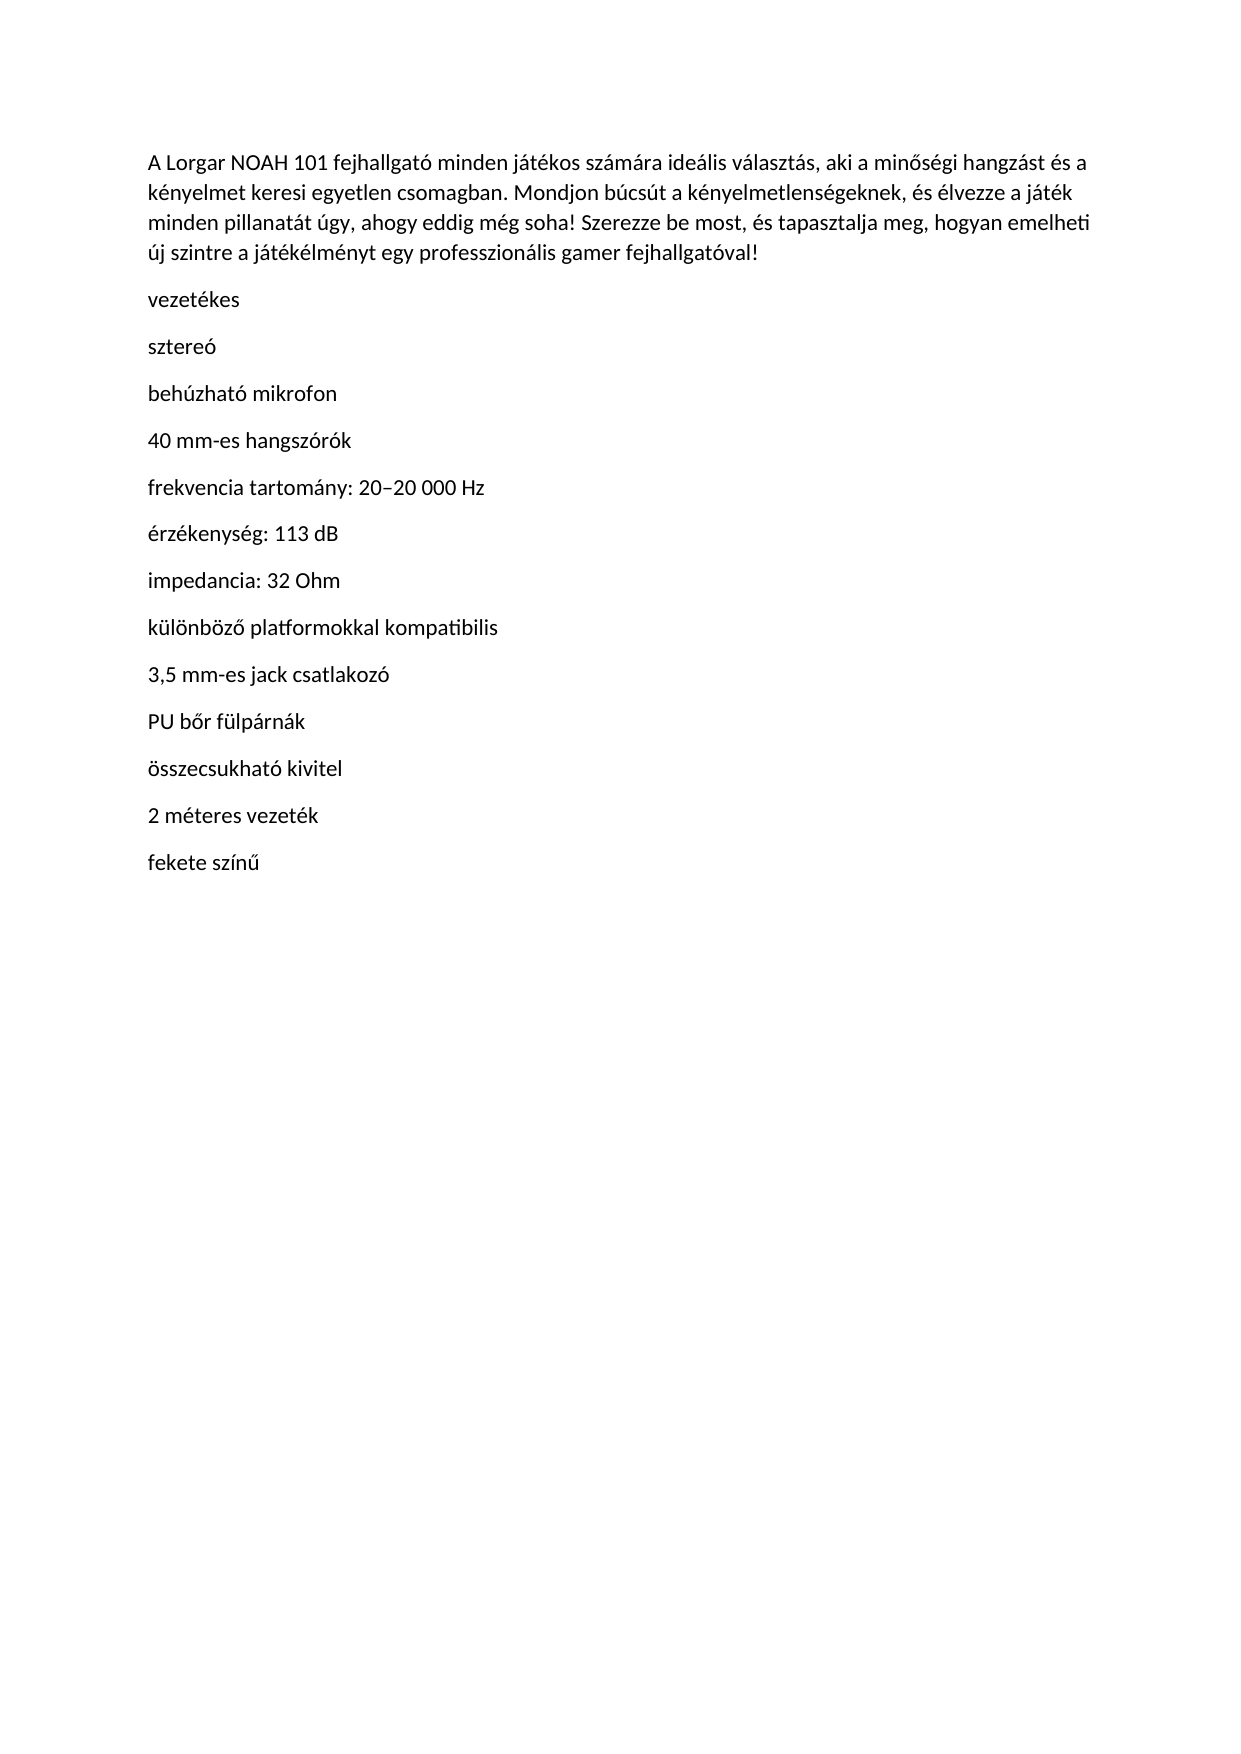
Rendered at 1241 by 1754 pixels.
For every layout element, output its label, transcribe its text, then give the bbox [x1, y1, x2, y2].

text érzékenység: 113 dB [148, 519, 1093, 547]
text impedancia: 32 Ohm [148, 566, 1093, 594]
text összecsukható kivitel [148, 754, 1093, 782]
text 3,5 mm-es jack csatlakozó [148, 660, 1093, 688]
text 40 mm-es hangszórók [148, 426, 1093, 454]
text különböző platformokkal kompatibilis [148, 613, 1093, 641]
text frekvencia tartomány: 20–20 000 Hz [148, 473, 1093, 501]
text PU bőr fülpárnák [148, 707, 1093, 735]
text behúzható mikrofon [148, 379, 1093, 407]
text 2 méteres vezeték [148, 801, 1093, 829]
text vezetékes [148, 285, 1093, 313]
text sztereó [148, 332, 1093, 360]
text A Lorgar NOAH 101 fejhallgató minden játékos számára ideális választás, aki a minőségi hangzást és a kényelmet keresi egyetlen csomagban. Mondjon búcsút a kényelmetlenségeknek, és élvezze a játék minden pillanatát úgy, ahogy eddig még soha! Szerezze be most, és tapasztalja meg, hogyan emelheti új szintre a játékélményt egy professzionális gamer fejhallgatóval! [148, 148, 1093, 266]
text fekete színű [148, 848, 1093, 876]
